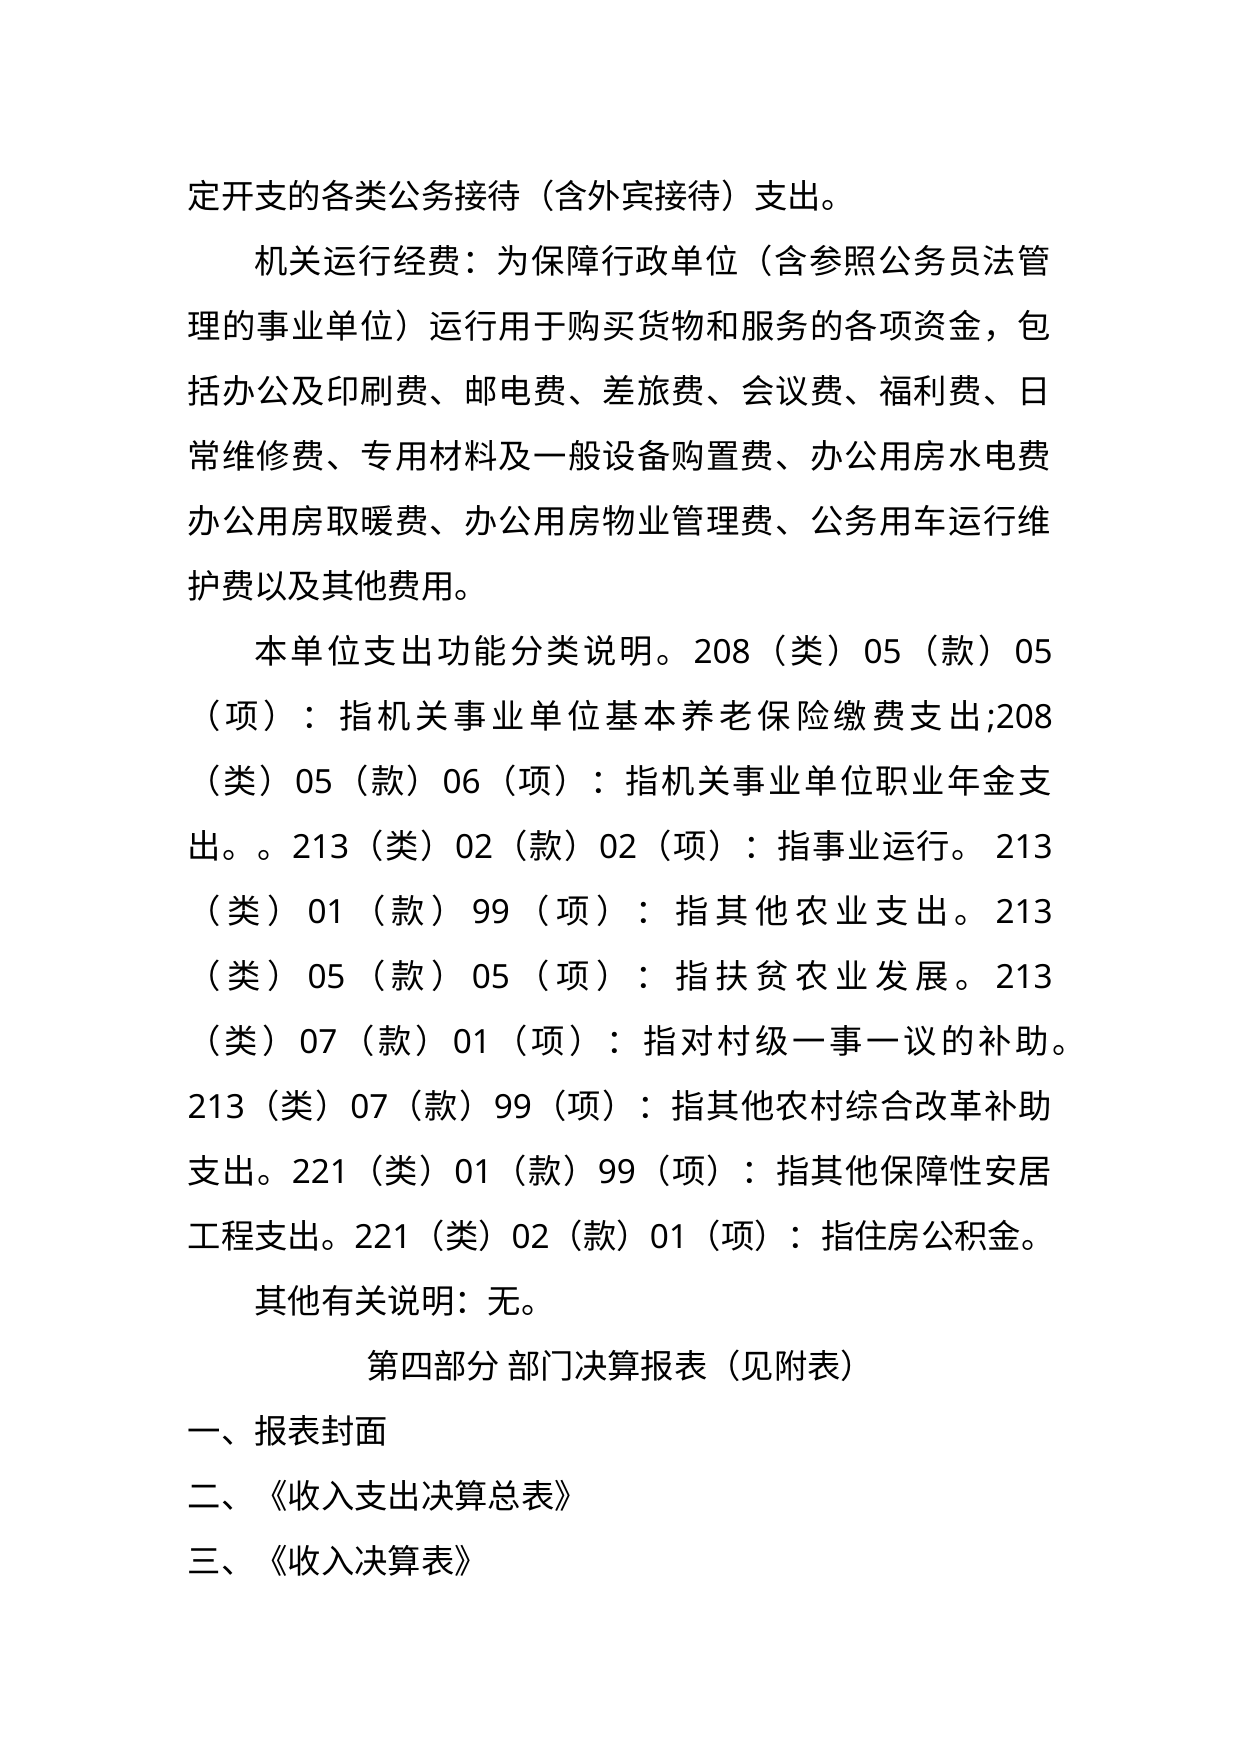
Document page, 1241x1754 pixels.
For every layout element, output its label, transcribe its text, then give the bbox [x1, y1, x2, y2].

text 一、报表封面 [187, 1397, 1053, 1462]
text 二、《收入支出决算总表》 [187, 1462, 1053, 1527]
text 其他有关说明：无。 [187, 1267, 1053, 1332]
text 机关运行经费：为保障行政单位（含参照公务员法管理的事业单位）运行用于购买货物和服务的各项资金，包括办公及印刷费、邮电费、差旅费、会议费、福利费、日常维修费、专用材料及一般设备购置费、办公用房水电费、办公用房取暖费、办公用房物业管理费、公务用车运行维护费以及其他费用。 [187, 227, 1053, 617]
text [187, 162, 1053, 227]
text 本单位支出功能分类说明。208（类）05（款）05（项）：指机关事业单位基本养老保险缴费支出;208（类）05（款）06（项）：指机关事业单位职业年金支出。。213（类）02（款）02（项）：指事业运行。 213（类）01（款）99（项）：指其他农业支出。213（类）05（款）05（项）：指扶贫农业发展。213（类）07（款）01（项）：指对村级一事一议的补助。213（类）07（款）99（项）：指其他农村综合改革补助支出。221（类）01（款）99（项）：指其他保障性安居工程支出。221（类）02（款）01（项）：指住房公积金。 [187, 617, 1053, 1267]
text 三、《收入决算表》 [187, 1527, 1053, 1592]
text 第四部分 部门决算报表（见附表） [187, 1332, 1053, 1397]
